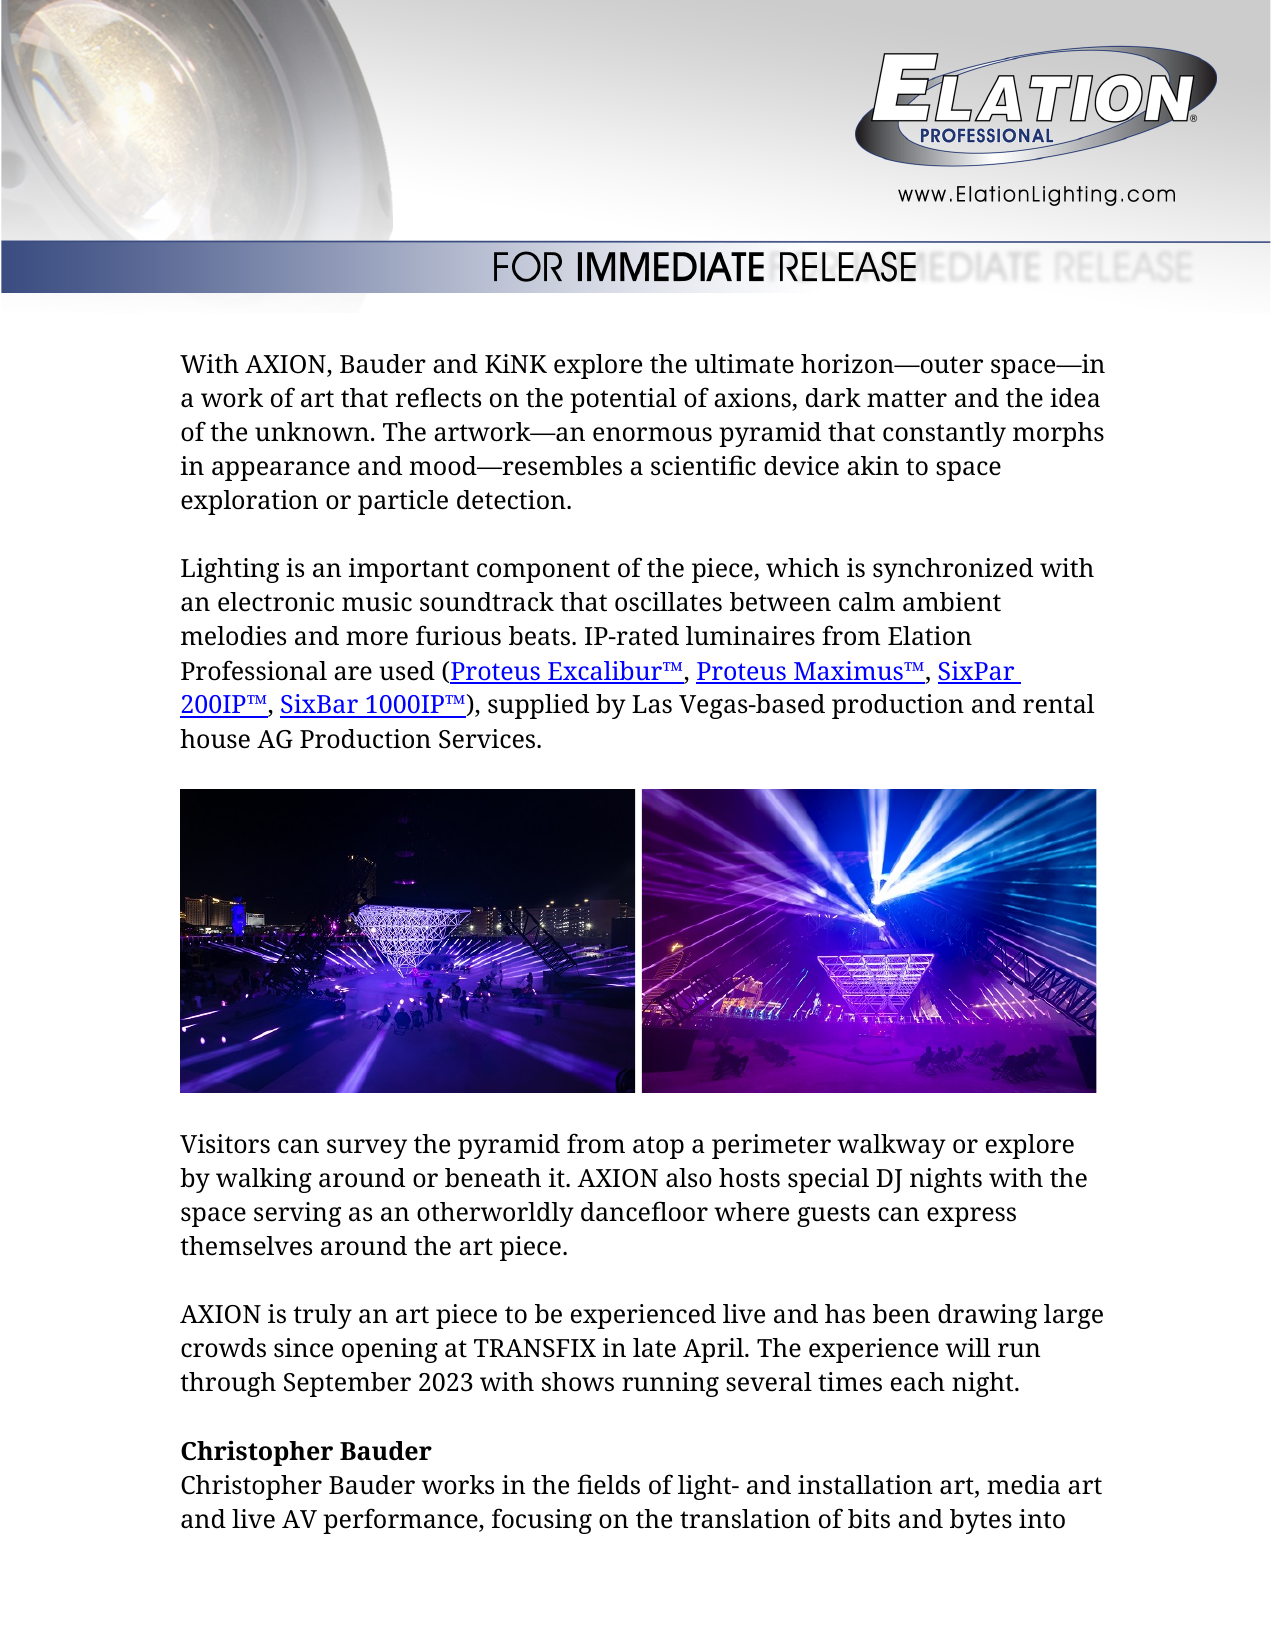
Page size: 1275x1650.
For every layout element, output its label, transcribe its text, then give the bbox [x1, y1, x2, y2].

text Christopher Bauder [180, 1433, 1109, 1467]
text With AXION, Bauder and KiNK explore the ultimate horizon—outer space—in a work of art that reflects on the potential of axions, dark matter and the idea of the unknown. The artwork—an enormous pyramid that constantly morphs in appearance and mood—resembles a scientific device akin to space exploration or particle detection. [180, 312, 1109, 517]
picture [180, 789, 636, 1093]
picture [0, 0, 1271, 312]
text Lighting is an important component of the piece, which is synchronized with an electronic music soundtrack that oscillates between calm ambient melodies and more furious beats. IP-rated luminaires from Elation Professional are used (Proteus Excalibur™, Proteus Maximus™, SixPar 200IP™, SixBar 1000IP™), supplied by Las Vegas-based production and rental house AG Production Services. [180, 551, 1109, 755]
picture [641, 789, 1097, 1093]
text AXION is truly an art piece to be experienced live and has been drawing large crowds since opening at TRANSFIX in late April. The experience will run through September 2023 with shows running several times each night. [180, 1297, 1109, 1399]
text Visitors can survey the pyramid from atop a perimeter walkway or explore by walking around or beneath it. AXION also hosts special DJ nights with the space serving as an otherworldly dancefloor where guests can express themselves around the art piece. [180, 1127, 1109, 1263]
